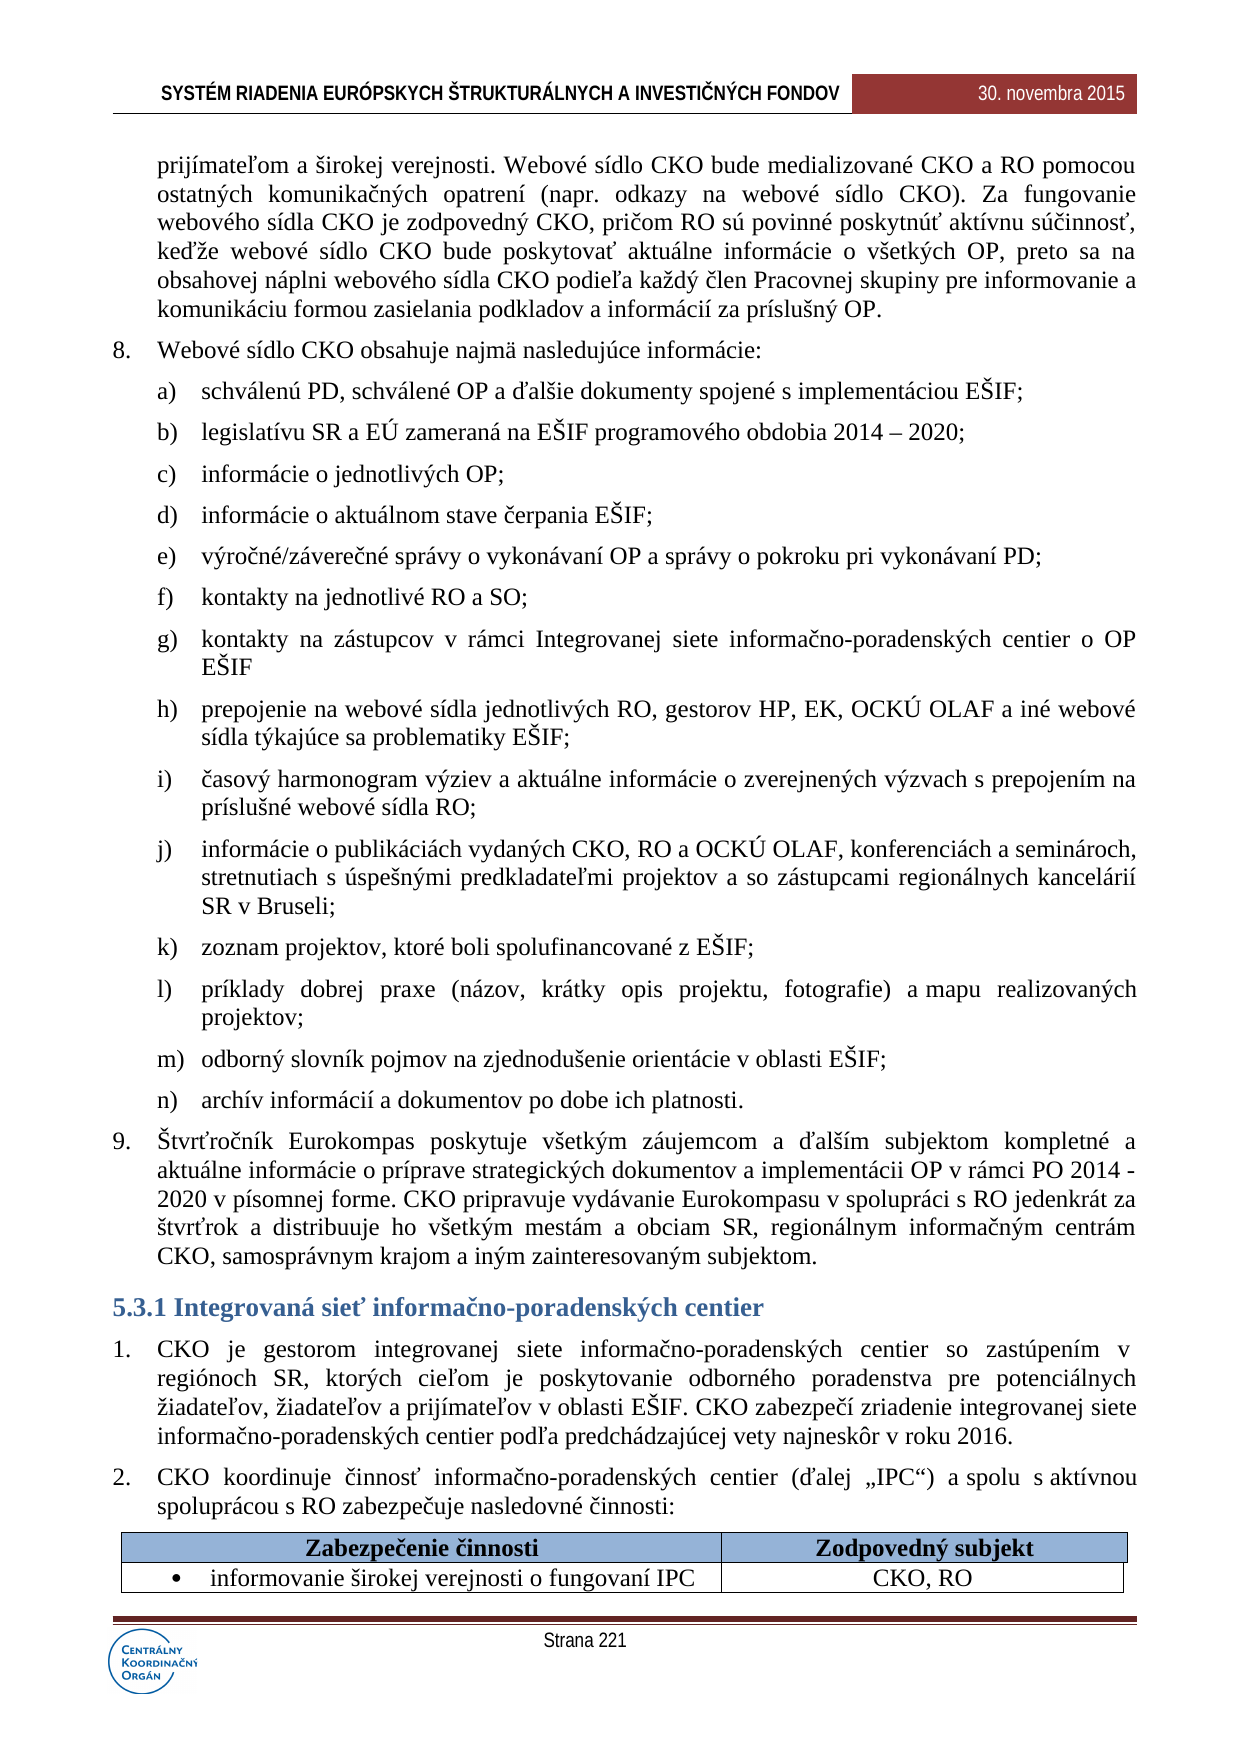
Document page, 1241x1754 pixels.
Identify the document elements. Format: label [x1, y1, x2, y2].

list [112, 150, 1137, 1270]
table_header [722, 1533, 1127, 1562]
picture [106, 1627, 198, 1693]
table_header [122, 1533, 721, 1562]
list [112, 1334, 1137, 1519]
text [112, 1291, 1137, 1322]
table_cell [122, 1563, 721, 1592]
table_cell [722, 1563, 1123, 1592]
